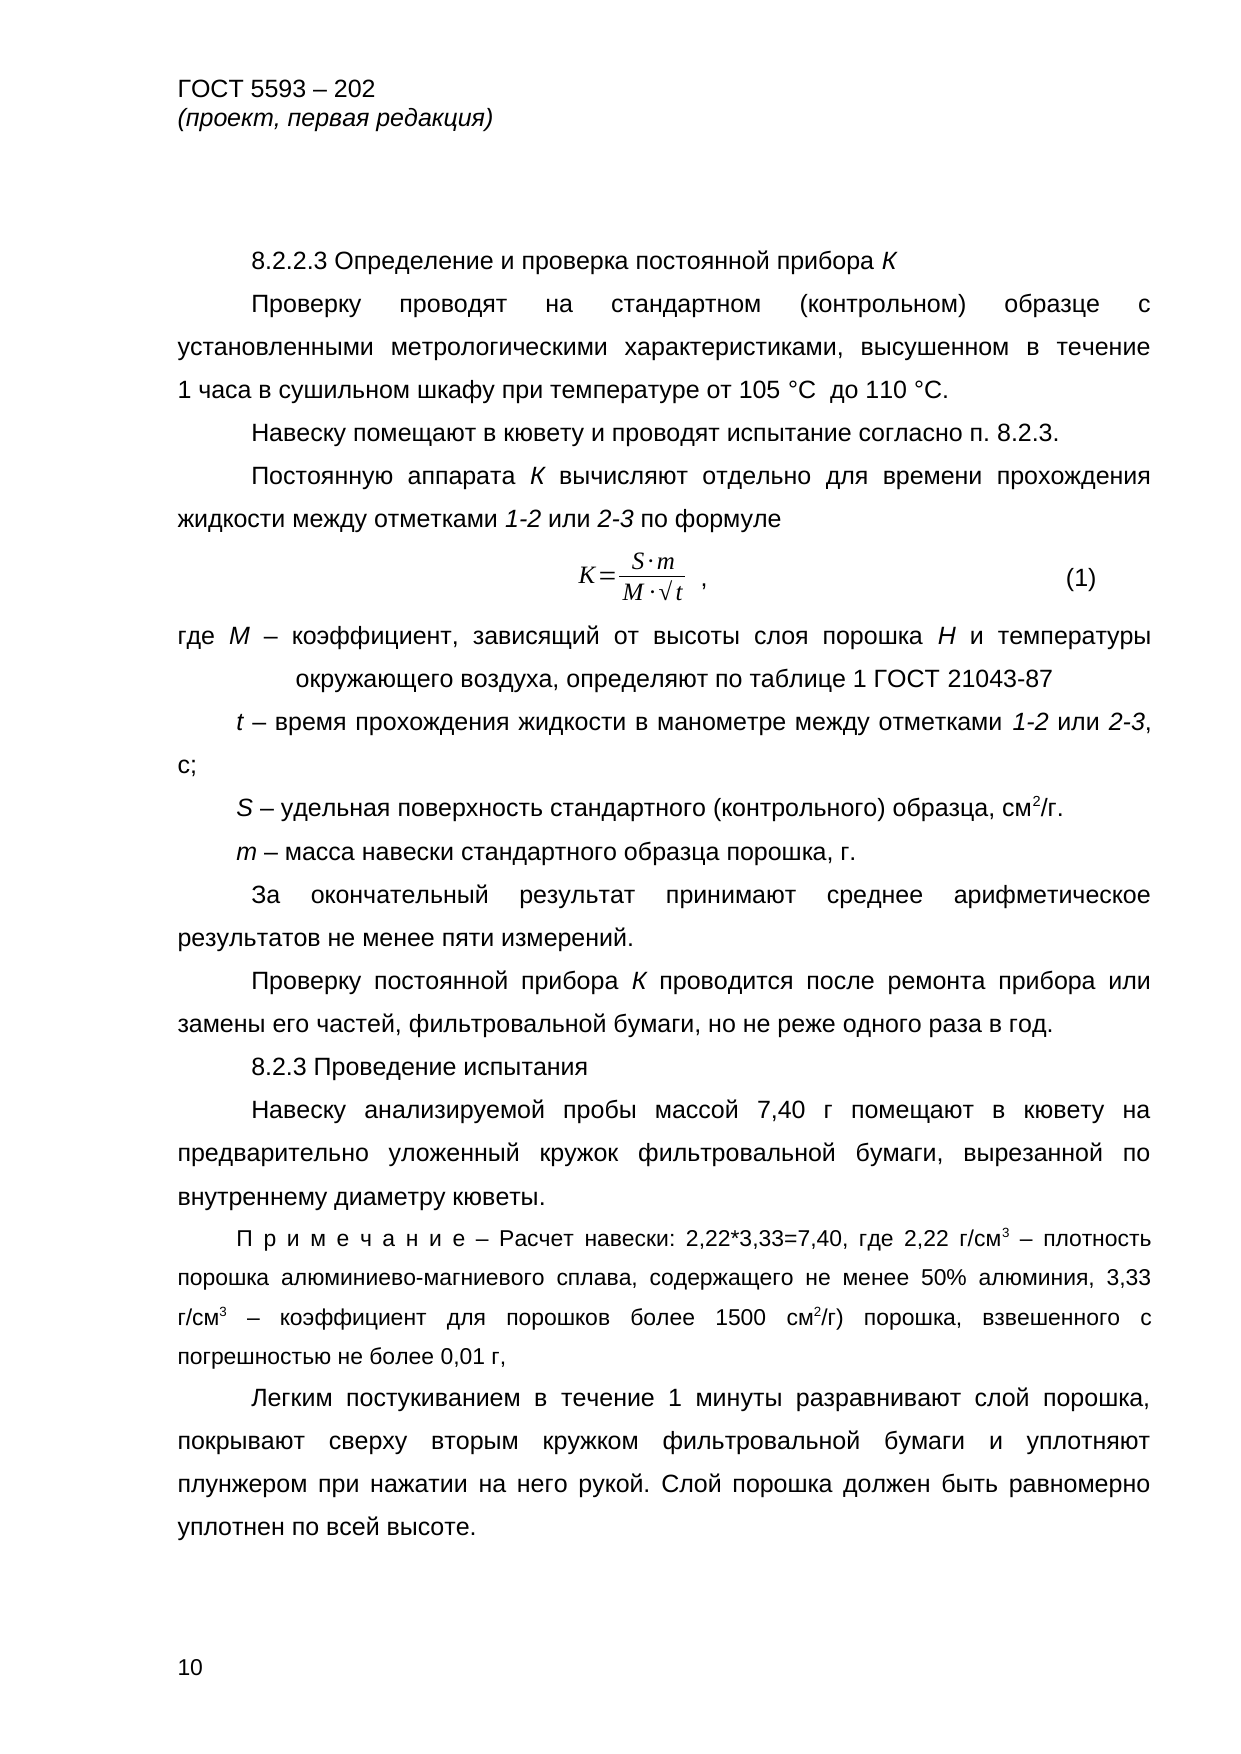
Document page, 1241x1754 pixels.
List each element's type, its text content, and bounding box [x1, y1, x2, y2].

text t – время прохождения жидкости в манометре между отметками 1-2 или 2-3, с; [177, 707, 1152, 779]
text Легким постукиванием в течение 1 минуты разравнивают слой порошка, покрывают сверху вторым кружком фильтровальной бумаги и уплотняют плунжером при нажатии на него рукой. Слой порошка должен быть равномерно уплотнен по всей высоте. [177, 1382, 1152, 1541]
text Проверку проводят на стандартном (контрольном) образце с установленными метрологическими характеристиками, высушенном в течение 1 часа в сушильном шкафу при температуре от 105 °С до 110 °С. [177, 289, 1152, 404]
text где M – коэффициент, зависящий от высоты слоя порошка Н и температуры окружающего воздуха, определяют по таблице 1 ГОСТ 21043-87 [177, 621, 1152, 693]
text За окончательный результат принимают среднее арифметическое результатов не менее пяти измерений. [177, 879, 1152, 951]
text 8.2.2.3 Определение и проверка постоянной прибора К [177, 246, 1152, 274]
text Навеску помещают в кювету и проводят испытание согласно п. 8.2.3. [177, 418, 1152, 447]
text S – удельная поверхность стандартного (контрольного) образца, см2/г. [177, 793, 1152, 822]
text Навеску анализируемой пробы массой 7,40 г помещают в кювету на предварительно уложенный кружок фильтровальной бумаги, вырезанной по внутреннему диаметру кюветы. [177, 1095, 1152, 1210]
text Проверку постоянной прибора К проводится после ремонта прибора или замены его частей, фильтровальной бумаги, но не реже одного раза в год. [177, 966, 1152, 1038]
text Постоянную аппарата К вычисляют отдельно для времени прохождения жидкости между отметками 1-2 или 2-3 по формуле [177, 461, 1152, 533]
text , (1) [177, 547, 1152, 606]
text 8.2.3 Проведение испытания [177, 1052, 1152, 1081]
text П р и м е ч а н и е – Расчет навески: 2,22*3,33=7,40, где 2,22 г/см3 – плотность порошка алюминиево-магниевого сплава, содержащего не менее 50% алюминия, 3,33 г/см3 – коэффициент для порошков более 1500 см2/г) порошка, взвешенного с погрешностью не более 0,01 г, [177, 1224, 1152, 1369]
text m – масса навески стандартного образца порошка, г. [177, 836, 1152, 865]
